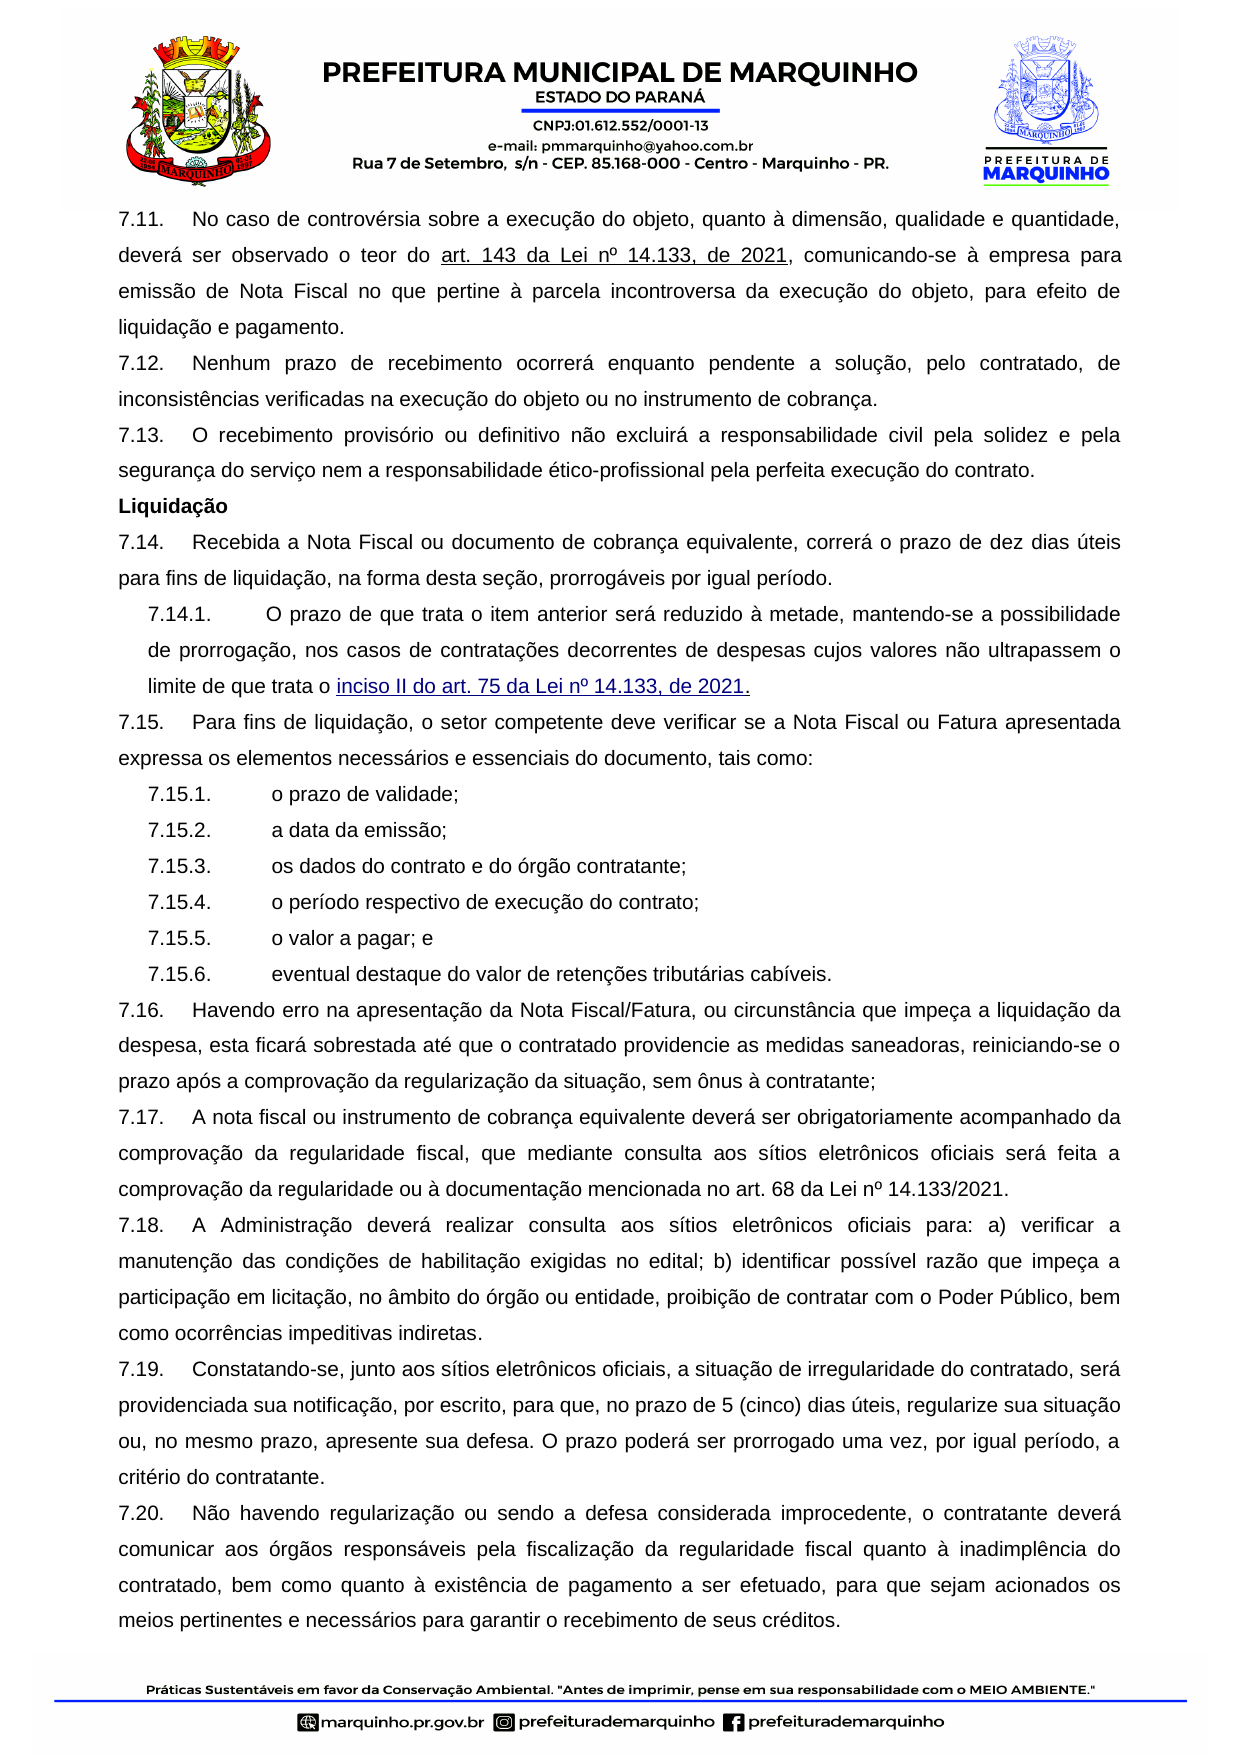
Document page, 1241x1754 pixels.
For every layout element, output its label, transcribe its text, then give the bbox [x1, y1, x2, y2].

text A Administração deverá realizar consulta aos sítios eletrônicos oficiais para: a) verificar a manutenção das condições de habilitação exigidas no edital; b) identificar possível razão que impeça a participação em licitação, no âmbito do órgão ou entidade, proibição de contratar com o Poder Público, bem como ocorrências impeditivas indiretas. [118, 1213, 1122, 1345]
text o valor a pagar; e [148, 926, 1122, 949]
text Constatando-se, junto aos sítios eletrônicos oficiais, a situação de irregularidade do contratado, será providenciada sua notificação, por escrito, para que, no prazo de 5 (cinco) dias úteis, regularize sua situação ou, no mesmo prazo, apresente sua defesa. O prazo poderá ser prorrogado uma vez, por igual período, a critério do contratante. [118, 1357, 1122, 1488]
text Recebida a Nota Fiscal ou documento de cobrança equivalente, correrá o prazo de dez dias úteis para fins de liquidação, na forma desta seção, prorrogáveis por igual período. [118, 530, 1122, 590]
text O prazo de que trata o item anterior será reduzido à metade, mantendo-se a possibilidade de prorrogação, nos casos de contratações decorrentes de despesas cujos valores não ultrapassem o limite de que trata o inciso II do art. 75 da Lei nº 14.133, de 2021. [148, 602, 1122, 698]
text Havendo erro na apresentação da Nota Fiscal/Fatura, ou circunstância que impeça a liquidação da despesa, esta ficará sobrestada até que o contratado providencie as medidas saneadoras, reiniciando-se o prazo após a comprovação da regularização da situação, sem ônus à contratante; [118, 997, 1122, 1093]
text Liquidação [118, 494, 1122, 518]
text No caso de controvérsia sobre a execução do objeto, quanto à dimensão, qualidade e quantidade, deverá ser observado o teor do art. 143 da Lei nº 14.133, de 2021, comunicando-se à empresa para emissão de Nota Fiscal no que pertine à parcela incontroversa da execução do objeto, para efeito de liquidação e pagamento. [118, 207, 1122, 338]
text Para fins de liquidação, o setor competente deve verificar se a Nota Fiscal ou Fatura apresentada expressa os elementos necessários e essenciais do documento, tais como: [118, 710, 1122, 770]
text a data da emissão; [148, 818, 1122, 842]
picture [30, 1652, 1210, 1754]
text O recebimento provisório ou definitivo não excluirá a responsabilidade civil pela solidez e pela segurança do serviço nem a responsabilidade ético-profissional pela perfeita execução do contrato. [118, 422, 1122, 482]
text eventual destaque do valor de retenções tributárias cabíveis. [148, 961, 1122, 985]
text os dados do contrato e do órgão contratante; [148, 854, 1122, 878]
text Não havendo regularização ou sendo a defesa considerada improcedente, o contratante deverá comunicar aos órgãos responsáveis pela fiscalização da regularidade fiscal quanto à inadimplência do contratado, bem como quanto à existência de pagamento a ser efetuado, para que sejam acionados os meios pertinentes e necessários para garantir o recebimento de seus créditos. [118, 1501, 1122, 1632]
picture [60, 7, 1181, 211]
text Nenhum prazo de recebimento ocorrerá enquanto pendente a solução, pelo contratado, de inconsistências verificadas na execução do objeto ou no instrumento de cobrança. [118, 351, 1122, 410]
text o prazo de validade; [148, 782, 1122, 806]
text o período respectivo de execução do contrato; [148, 889, 1122, 913]
text A nota fiscal ou instrumento de cobrança equivalente deverá ser obrigatoriamente acompanhado da comprovação da regularidade fiscal, que mediante consulta aos sítios eletrônicos oficiais será feita a comprovação da regularidade ou à documentação mencionada no art. 68 da Lei nº 14.133/2021. [118, 1105, 1122, 1201]
